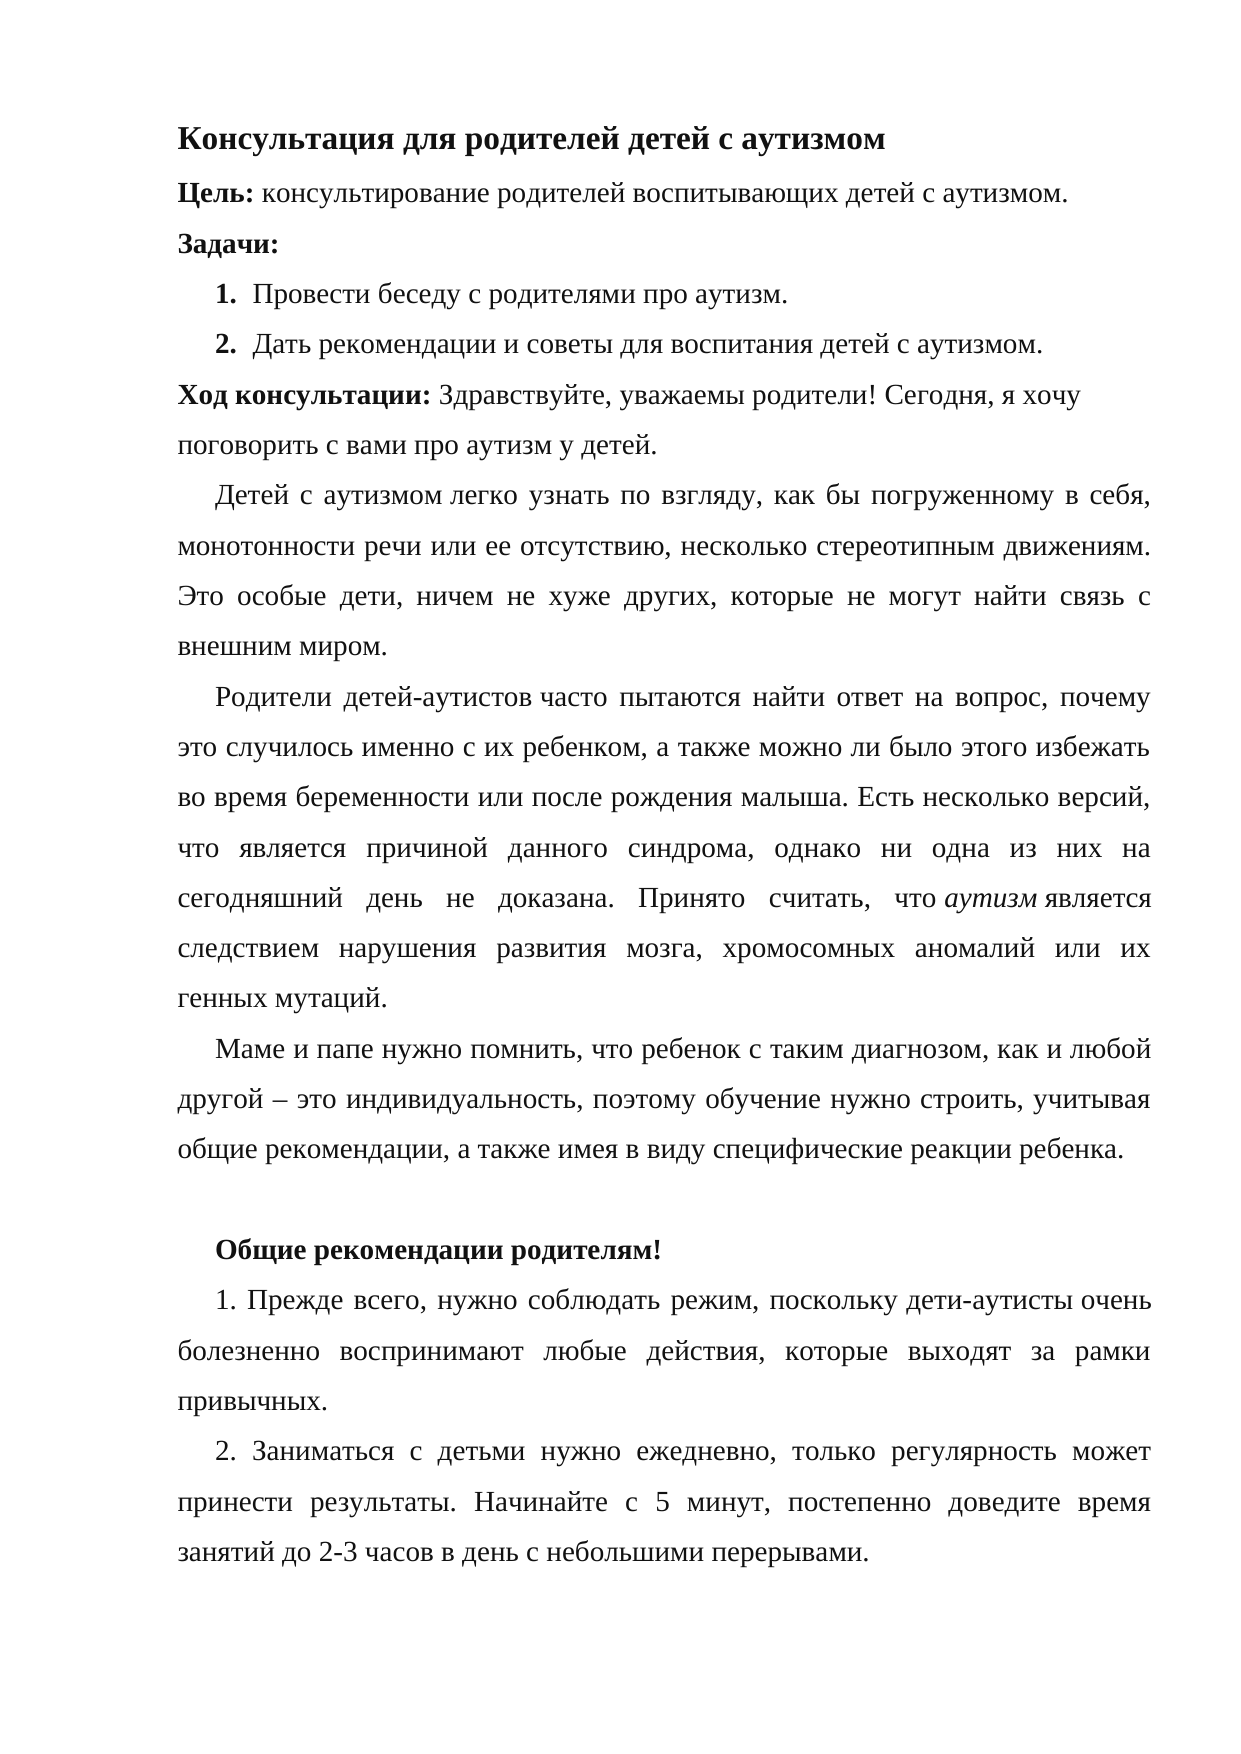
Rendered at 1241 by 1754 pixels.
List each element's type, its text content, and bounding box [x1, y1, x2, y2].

list Дать рекомендации и советы для воспитания детей с аутизмом. [215, 327, 1152, 360]
text Общие рекомендации родителям! [177, 1232, 1152, 1266]
text Консультация для родителей детей с аутизмом [177, 118, 1152, 156]
text Ход консультации: Здравствуйте, уважаемы родители! Сегодня, я хочу поговорить с вами про аутизм у детей. [177, 377, 1152, 461]
text Цель: консультирование родителей воспитывающих детей с аутизмом. [177, 176, 1152, 209]
list Провести беседу с родителями про аутизм. [215, 276, 1152, 310]
text 2. Заниматься с детьми нужно ежедневно, только регулярность может принести результаты. Начинайте с 5 минут, постепенно доведите время занятий до 2-3 часов в день с небольшими перерывами. [177, 1433, 1152, 1568]
text Родители детей-аутистов часто пытаются найти ответ на вопрос, почему это случилось именно с их ребенком, а также можно ли было этого избежать во время беременности или после рождения малыша. Есть несколько версий, что является причиной данного синдрома, однако ни одна из них на сегодняшний день не доказана. Принято считать, что аутизм является следствием нарушения развития мозга, хромосомных аномалий или их генных мутаций. [177, 679, 1152, 1014]
text Задачи: [177, 226, 1152, 259]
text 1. Прежде всего, нужно соблюдать режим, поскольку дети-аутисты очень болезненно воспринимают любые действия, которые выходят за рамки привычных. [177, 1282, 1152, 1417]
text Маме и папе нужно помнить, что ребенок с таким диагнозом, как и любой другой – это индивидуальность, поэтому обучение нужно строить, учитывая общие рекомендации, а также имея в виду специфические реакции ребенка. [177, 1031, 1152, 1165]
text Детей с аутизмом легко узнать по взгляду, как бы погруженному в себя, монотонности речи или ее отсутствию, несколько стереотипным движениям. Это особые дети, ничем не хуже других, которые не могут найти связь с внешним миром. [177, 477, 1152, 662]
